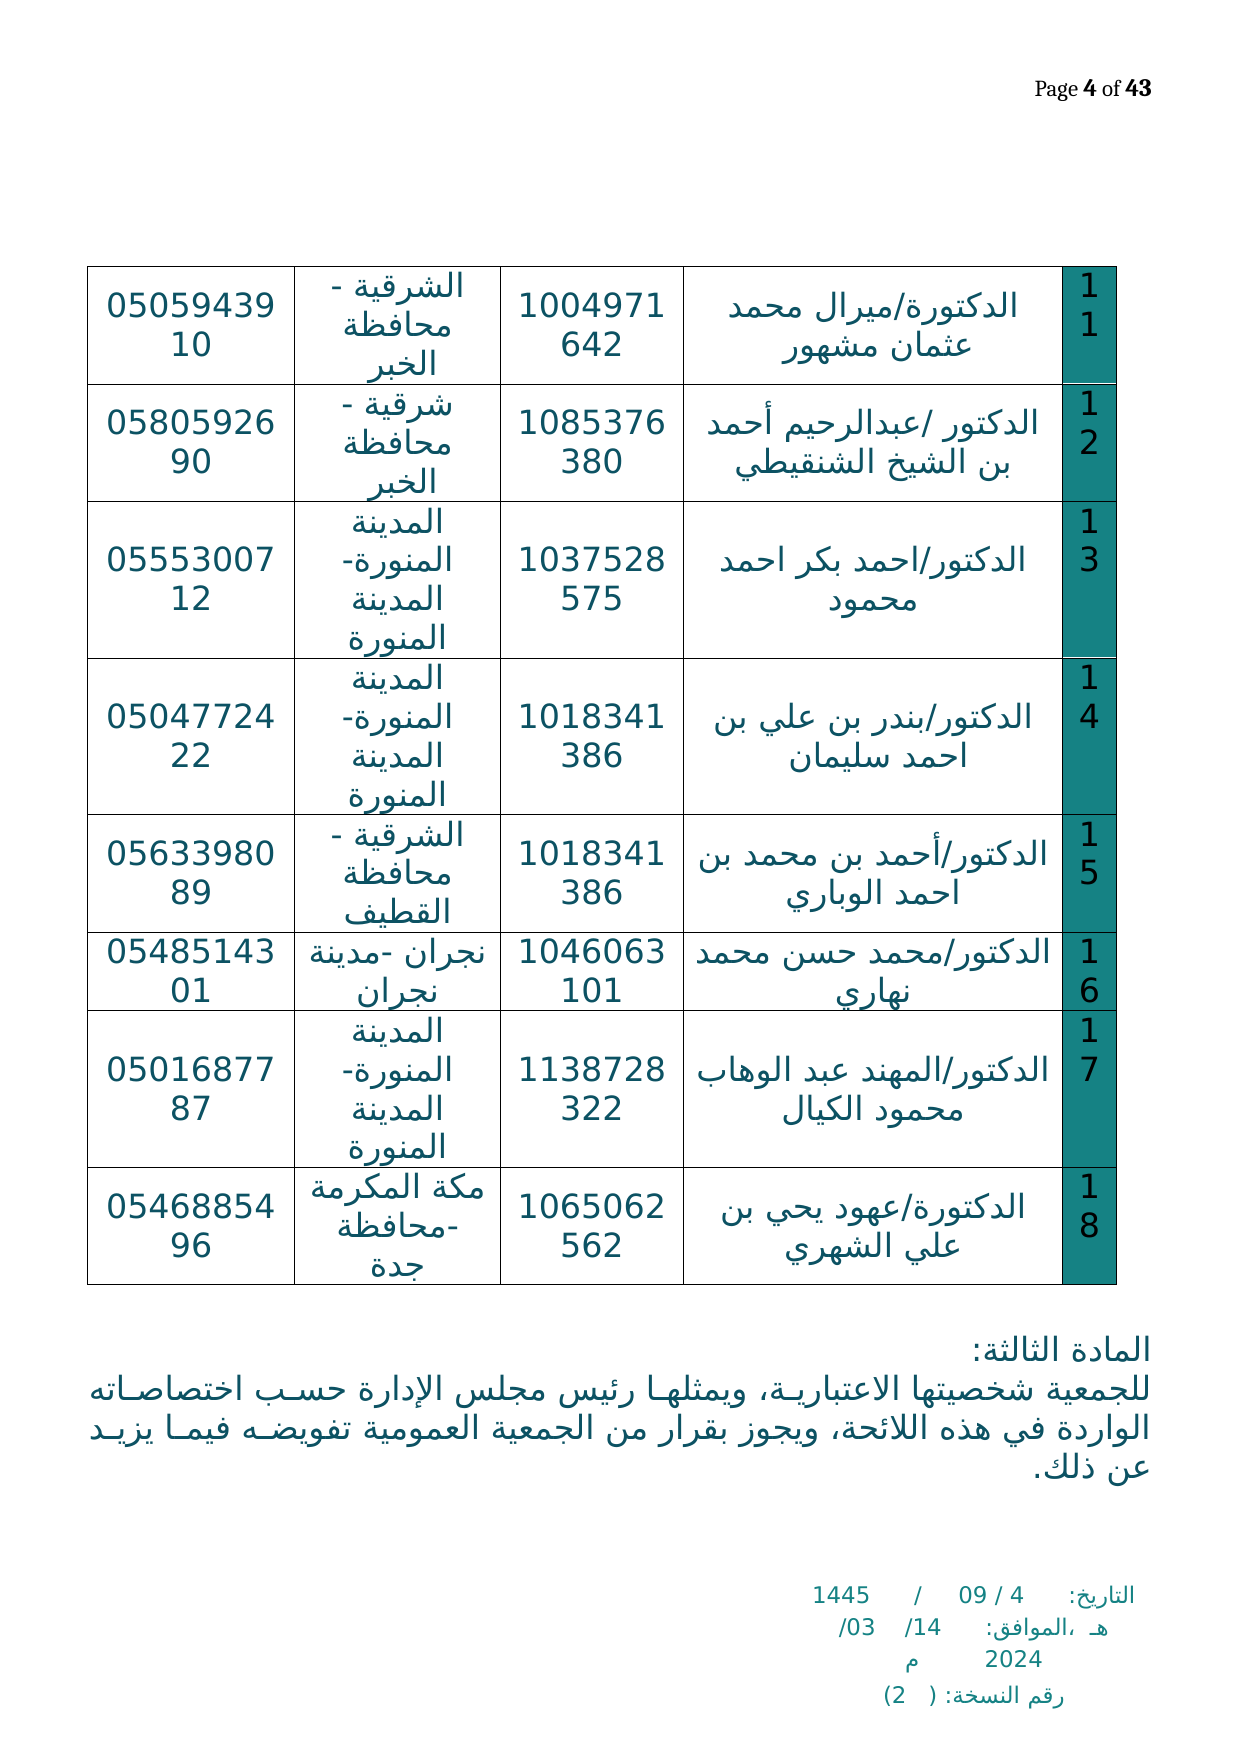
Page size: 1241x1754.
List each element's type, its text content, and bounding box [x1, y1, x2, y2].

table_cell شرقية -محافظة الخبر [295, 385, 500, 501]
table_cell 1004971642 [501, 267, 683, 383]
table_cell 16 [1063, 933, 1116, 1010]
table_cell 1065062562 [501, 1168, 683, 1284]
table_cell الدكتور/احمد بكر احمد محمود [684, 502, 1062, 657]
table_cell 11 [1063, 267, 1116, 383]
table_cell الدكتور/محمد حسن محمد نهاري [684, 933, 1062, 1010]
text المادة الثالثة: [89, 1331, 1152, 1370]
table_cell 0563398089 [88, 815, 294, 932]
table_cell الدكتور/بندر بن علي بن احمد سليمان [684, 659, 1062, 814]
table_cell نجران -مدينة نجران [295, 933, 500, 1010]
table_cell 0504772422 [88, 659, 294, 814]
table_cell المدينة المنورة- المدينة المنورة [295, 1011, 500, 1167]
table_cell 1037528575 [501, 502, 683, 657]
table_cell 1085376380 [501, 385, 683, 501]
table_cell الدكتور /عبدالرحيم أحمد بن الشيخ الشنقيطي [684, 385, 1062, 501]
table_cell الشرقية -محافظة القطيف [295, 815, 500, 932]
table_cell 1138728322 [501, 1011, 683, 1167]
table_cell المدينة المنورة- المدينة المنورة [295, 502, 500, 657]
table_cell الشرقية -محافظة الخبر [295, 267, 500, 383]
table_cell 0546885496 [88, 1168, 294, 1284]
table_cell الدكتورة/عهود يحي بن علي الشهري [684, 1168, 1062, 1284]
table_cell مكة المكرمة -محافظة جدة [295, 1168, 500, 1284]
table_cell 1046063101 [501, 933, 683, 1010]
table_cell الدكتورة/ميرال محمد عثمان مشهور [684, 267, 1062, 383]
table_cell 0505943910 [88, 267, 294, 383]
table_cell المدينة المنورة- المدينة المنورة [295, 659, 500, 814]
table_cell الدكتور/المهند عبد الوهاب محمود الكيال [684, 1011, 1062, 1167]
table_cell 18 [1063, 1168, 1116, 1284]
table_cell 12 [1063, 385, 1116, 501]
text للجمعية شخصيتها الاعتبارية، ويمثلها رئيس مجلس الإدارة حسب اختصاصاته الواردة في هذه اللائحة، ويجوز بقرار من الجمعية العمومية تفويضه فيما يزيد عن ذلك. [89, 1370, 1152, 1486]
table_cell 0555300712 [88, 502, 294, 657]
table_cell 13 [1063, 502, 1116, 657]
table_cell 17 [1063, 1011, 1116, 1167]
table_cell الدكتور/أحمد بن محمد بن احمد الوباري [684, 815, 1062, 932]
table_cell 0548514301 [88, 933, 294, 1010]
table_cell 15 [1063, 815, 1116, 932]
table_cell 1018341386 [501, 659, 683, 814]
table_cell 14 [1063, 659, 1116, 814]
table_cell 0501687787 [88, 1011, 294, 1167]
table_cell 0580592690 [88, 385, 294, 501]
table_cell 1018341386 [501, 815, 683, 932]
